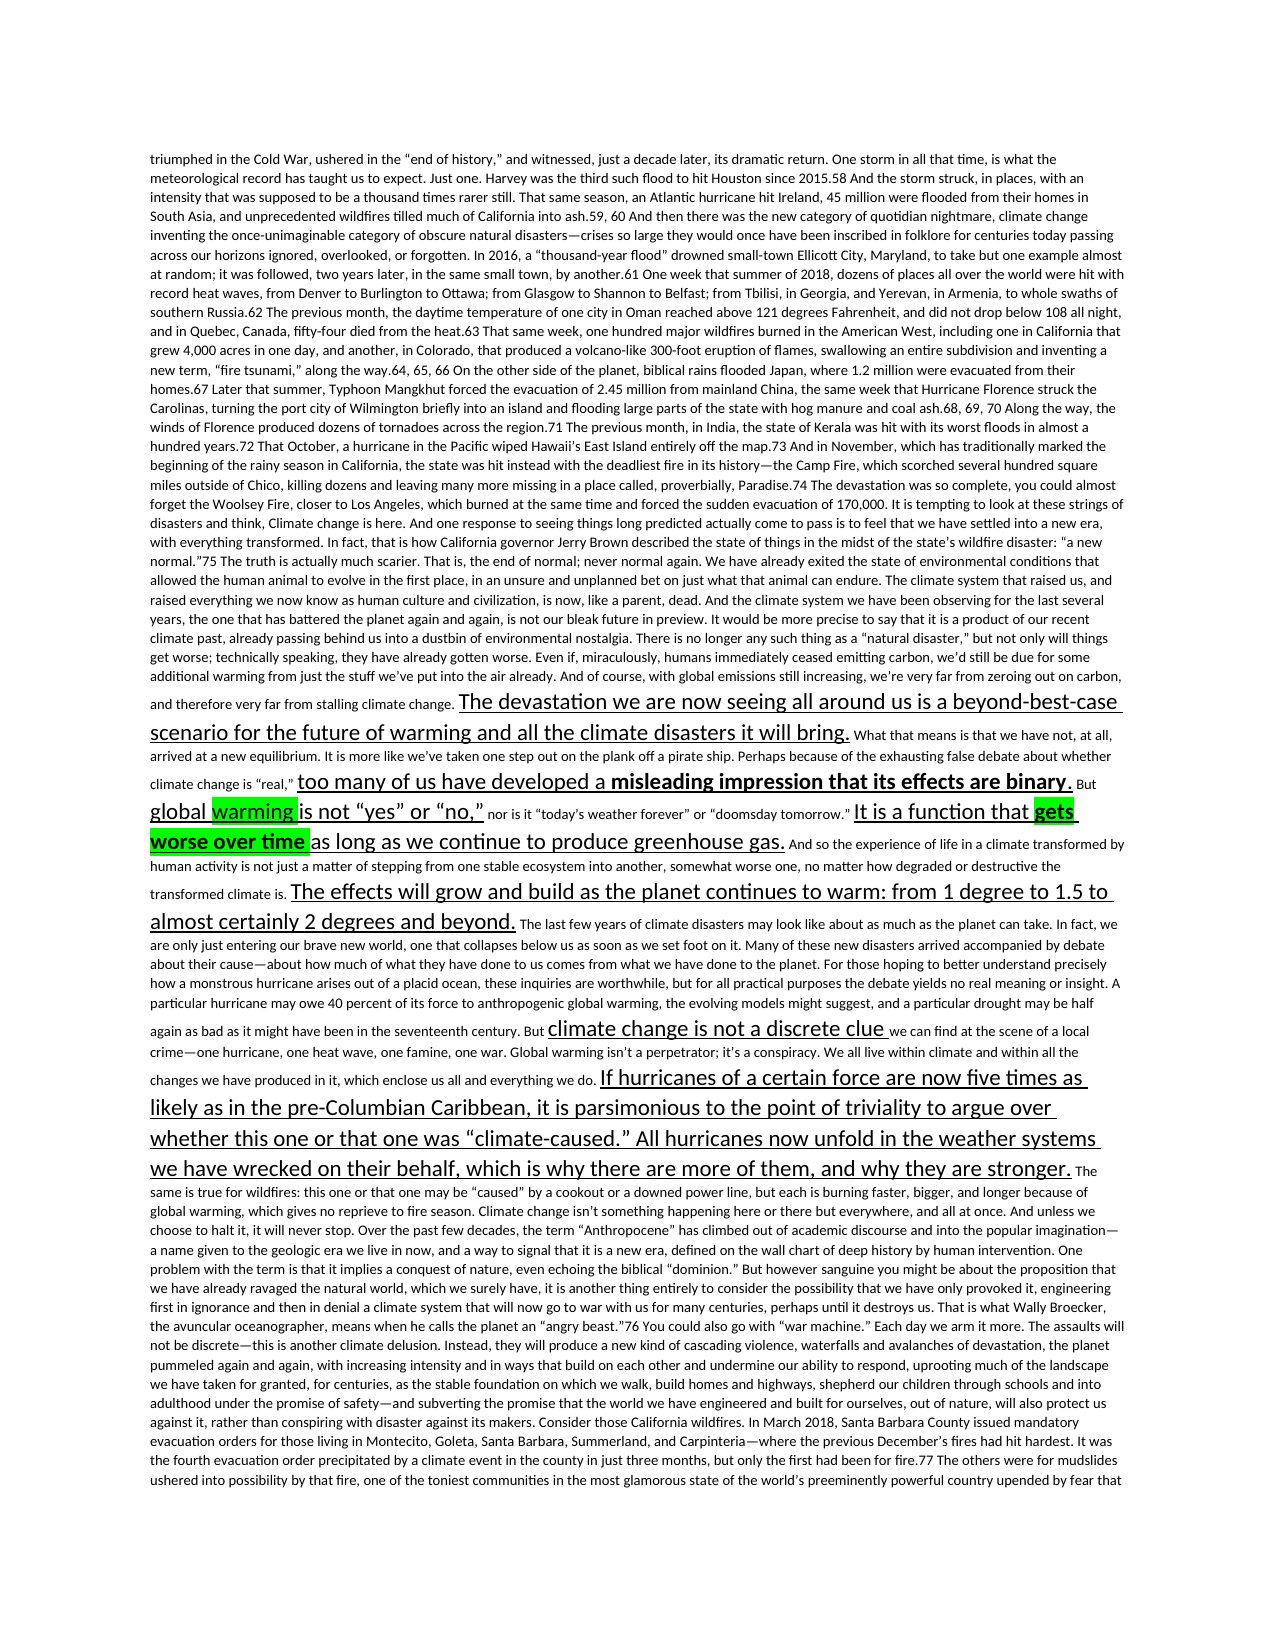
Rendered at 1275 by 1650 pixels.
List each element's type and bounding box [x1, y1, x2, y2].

text [150, 150, 1125, 1489]
